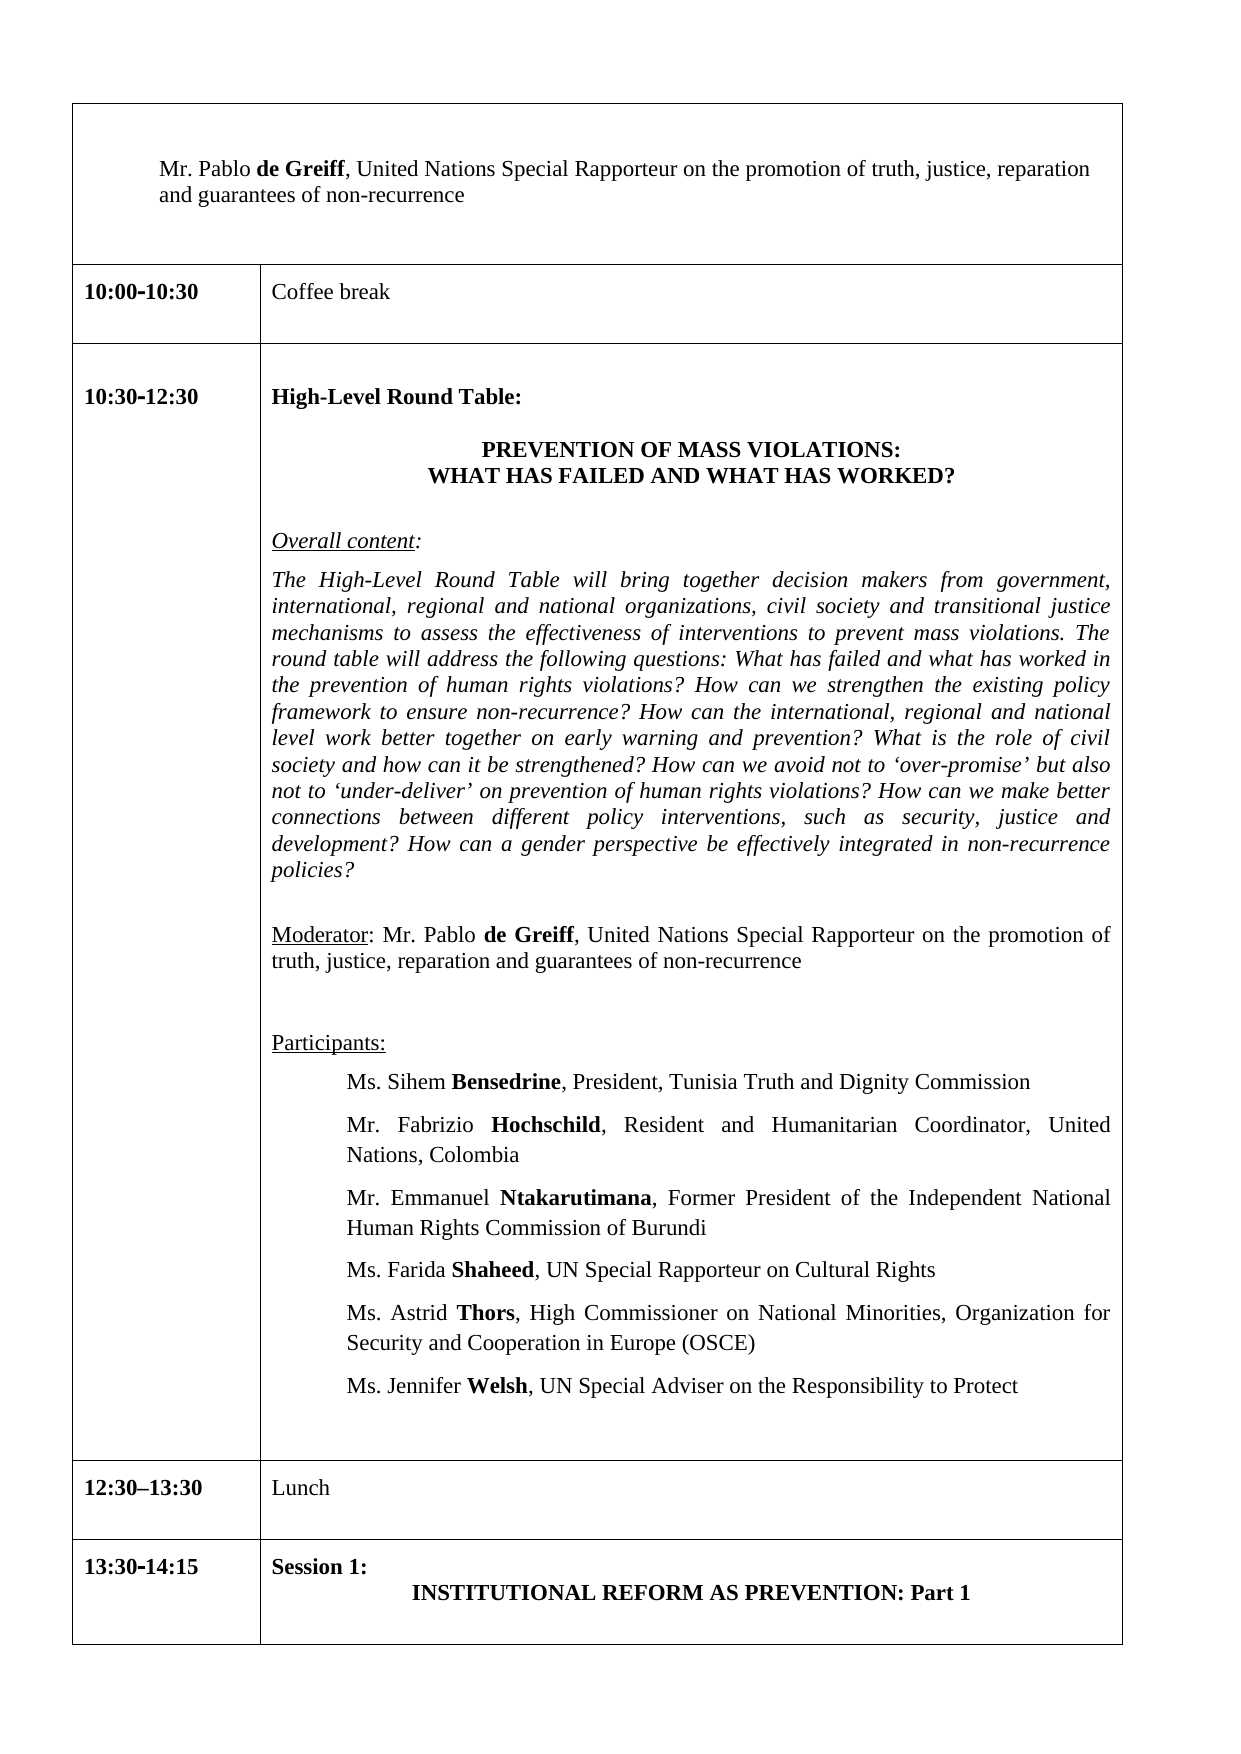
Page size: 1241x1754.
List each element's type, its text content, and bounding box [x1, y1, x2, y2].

table_cell High-Level Round Table: PREVENTION OF MASS VIOLATIONS: WHAT HAS FAILED AND WHAT HAS WORKED? Overall content: The High-Level Round Table will bring together decision makers from government, international, regional and national organizations, civil society and transitional justice mechanisms to assess the effectiveness of interventions to prevent mass violations. The round table will address the following questions: What has failed and what has worked in the prevention of human rights violations? How can we strengthen the existing policy framework to ensure non-recurrence? How can the international, regional and national level work better together on early warning and prevention? What is the role of civil society and how can it be strengthened? How can we avoid not to ‘over-promise’ but also not to ‘under-deliver’ on prevention of human rights violations? How can we make better connections between different policy interventions, such as security, justice and development? How can a gender perspective be effectively integrated in non-recurrence policies? Moderator: Mr. Pablo de Greiff, United Nations Special Rapporteur on the promotion of truth, justice, reparation and guarantees of non-recurrence Participants: Ms. Sihem Bensedrine, President, Tunisia Truth and Dignity Commission Mr. Fabrizio Hochschild, Resident and Humanitarian Coordinator, United Nations, Colombia Mr. Emmanuel Ntakarutimana, Former President of the Independent National Human Rights Commission of Burundi Ms. Farida Shaheed, UN Special Rapporteur on Cultural Rights Ms. Astrid Thors, High Commissioner on National Minorities, Organization for Security and Cooperation in Europe (OSCE) Ms. Jennifer Welsh, UN Special Adviser on the Responsibility to Protect [261, 344, 1122, 1460]
table_cell Mr. Pablo de Greiff, United Nations Special Rapporteur on the promotion of truth, justice, reparation and guarantees of non-recurrence [73, 104, 1122, 264]
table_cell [261, 1540, 1122, 1644]
table_cell 10:0010:30 [73, 265, 260, 343]
table_cell 13:3014:15 [73, 1540, 260, 1644]
table_cell 12:30–13:30 [73, 1461, 260, 1539]
table_cell Coffee break [261, 265, 1122, 343]
table_cell Lunch [261, 1461, 1122, 1539]
table_cell 10:3012:30 [73, 344, 260, 1460]
